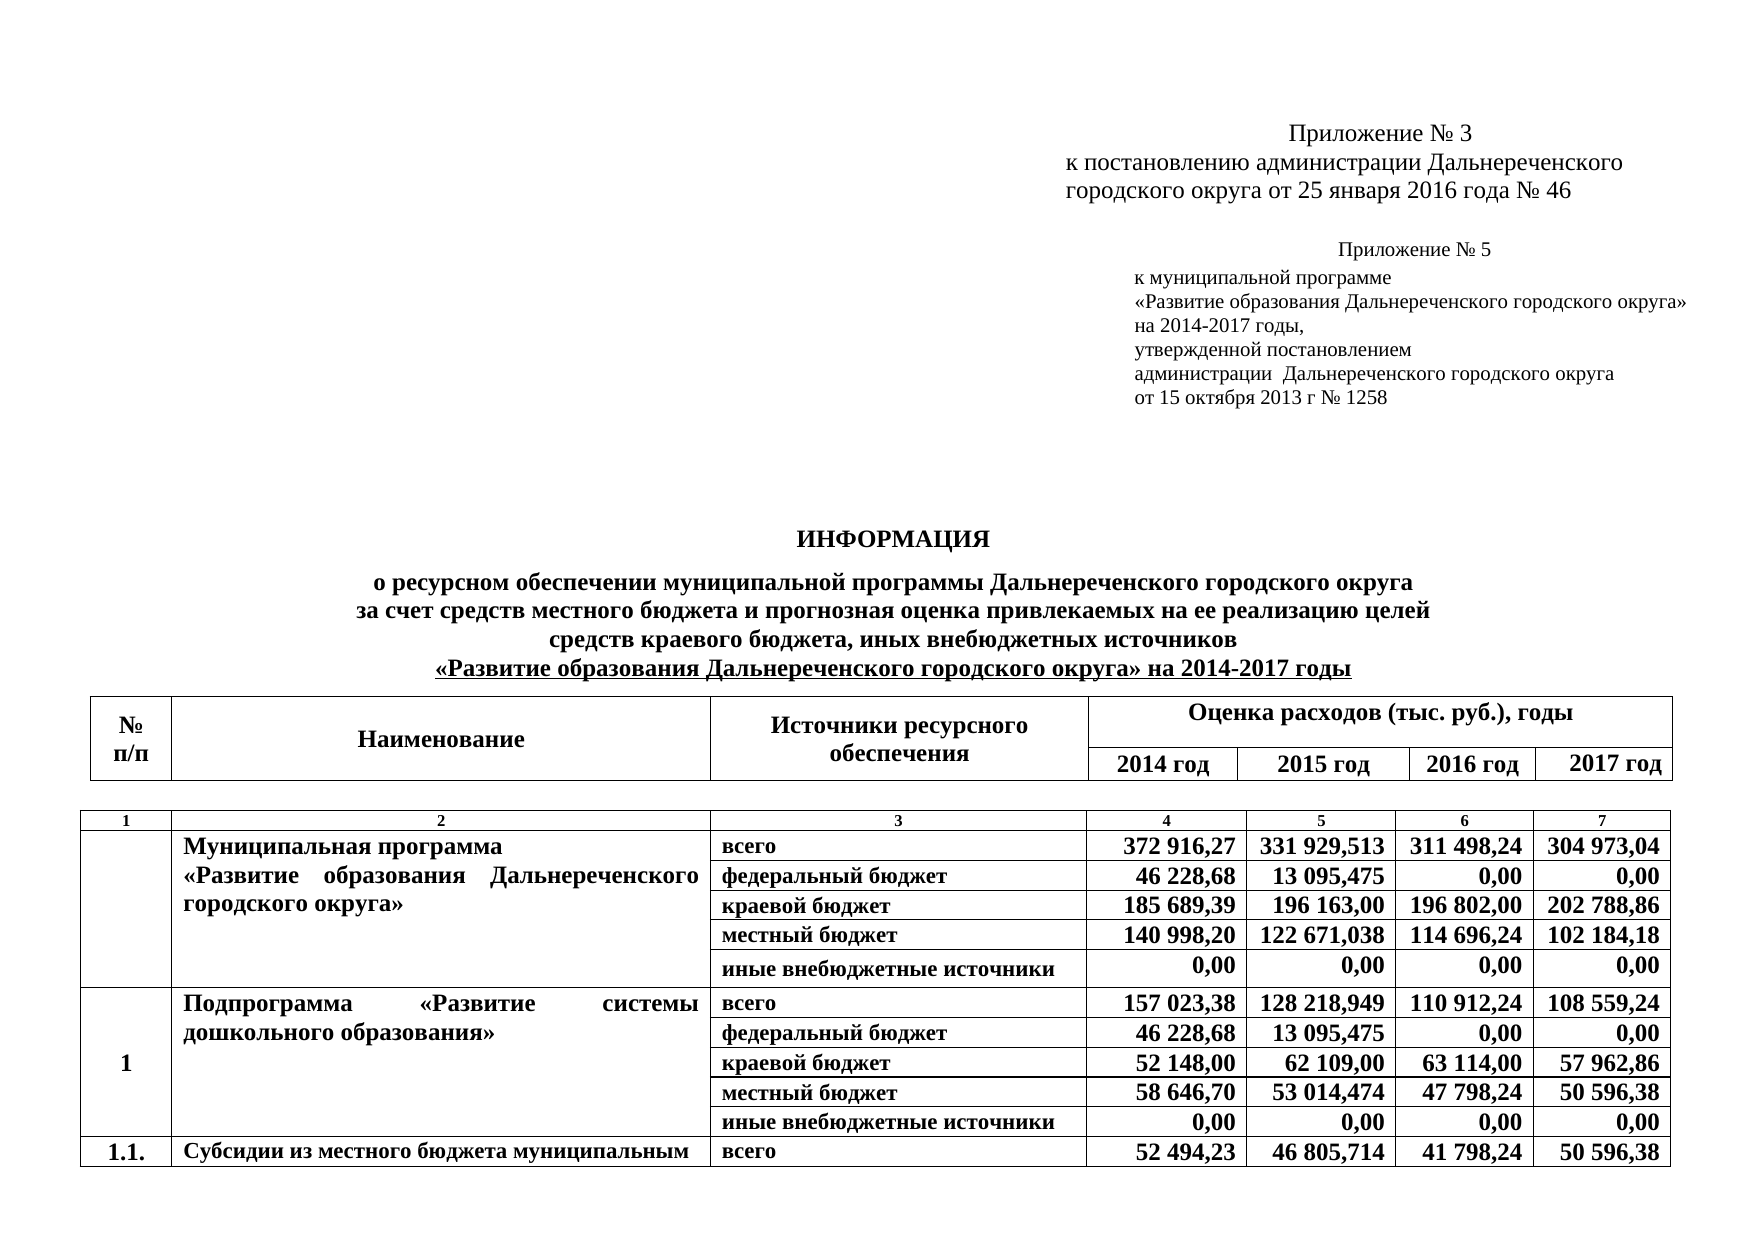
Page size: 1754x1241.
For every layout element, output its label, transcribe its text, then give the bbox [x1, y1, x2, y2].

table_cell 128 218,949 [1247, 988, 1395, 1017]
table_cell 1.1. [81, 1137, 171, 1166]
table_cell краевой бюджет [711, 1048, 1086, 1076]
table_cell 157 023,38 [1087, 988, 1246, 1017]
table_cell 1 [81, 988, 171, 1136]
table_cell 0,00 [1396, 1018, 1533, 1047]
text за счет средств местного бюджета и прогнозная оценка привлекаемых на ее реализацию целей [92, 596, 1695, 624]
table_cell 2017 год [1536, 748, 1672, 780]
table_cell 0,00 [1087, 950, 1246, 987]
table_cell 13 095,475 [1247, 1018, 1395, 1047]
table_cell 53 014,474 [1247, 1078, 1395, 1106]
table_cell 2014 год [1089, 748, 1237, 780]
table_cell всего [711, 988, 1086, 1017]
table_cell 52 494,23 [1087, 1137, 1246, 1166]
table_cell 50 596,38 [1534, 1137, 1670, 1166]
table_cell всего [711, 1137, 1086, 1166]
table_cell 62 109,00 [1247, 1048, 1395, 1076]
table_cell 0,00 [1534, 861, 1670, 889]
table_cell Муниципальная программа «Развитие образования Дальнереченского городского округа» [172, 831, 710, 987]
table_header 5 [1247, 811, 1395, 830]
table_cell 140 998,20 [1087, 920, 1246, 949]
text к муниципальной программе [1134, 265, 1695, 289]
table_cell 0,00 [1087, 1107, 1246, 1136]
table_cell краевой бюджет [711, 891, 1086, 919]
text Приложение № 3 [1066, 118, 1695, 147]
table_cell 50 596,38 [1534, 1078, 1670, 1106]
text «Развитие образования Дальнереченского городского округа» на 2014-2017 годы, [1134, 289, 1695, 337]
table_cell 0,00 [1534, 1107, 1670, 1136]
table_cell 47 798,24 [1396, 1078, 1533, 1106]
table_header 4 [1087, 811, 1246, 830]
text администрации Дальнереченского городского округа [1134, 361, 1695, 385]
table_header 2 [172, 811, 710, 830]
table_cell 0,00 [1247, 1107, 1395, 1136]
table_cell 2016 год [1410, 748, 1535, 780]
table_cell иные внебюджетные источники [711, 1107, 1086, 1136]
table_cell 41 798,24 [1396, 1137, 1533, 1166]
table_cell 57 962,86 [1534, 1048, 1670, 1076]
table_cell 46 228,68 [1087, 861, 1246, 889]
text о ресурсном обеспечении муниципальной программы Дальнереченского городского округа [92, 567, 1695, 596]
table_cell местный бюджет [711, 920, 1086, 949]
table_cell 0,00 [1396, 1107, 1533, 1136]
table_header № п/п [91, 697, 171, 780]
text от 15 октября № 1258 [1134, 385, 1695, 437]
table_header 1 [81, 811, 171, 830]
table_cell местный бюджет [711, 1078, 1086, 1106]
table_cell 0,00 [1247, 950, 1395, 987]
table_header Оценка расходов (тыс. руб.), годы [1089, 697, 1672, 747]
text утвержденной постановлением [1134, 337, 1695, 361]
table_cell 304 973,04 [1534, 831, 1670, 860]
table_header 7 [1534, 811, 1670, 830]
text Приложение № 5 [1134, 237, 1695, 261]
table_cell 114 696,24 [1396, 920, 1533, 949]
table_cell 0,00 [1396, 950, 1533, 987]
table_cell федеральный бюджет [711, 861, 1086, 889]
table_cell 0,00 [1534, 1018, 1670, 1047]
table_header Источники ресурсного обеспечения [711, 697, 1088, 780]
table_cell 196 802,00 [1396, 891, 1533, 919]
table_cell 0,00 [1396, 861, 1533, 889]
table_cell 110 912,24 [1396, 988, 1533, 1017]
table_header 6 [1396, 811, 1533, 830]
table_cell 196 163,00 [1247, 891, 1395, 919]
table_cell всего [711, 831, 1086, 860]
table_cell 13 095,475 [1247, 861, 1395, 889]
table_cell федеральный бюджет [711, 1018, 1086, 1047]
table_cell 311 498,24 [1396, 831, 1533, 860]
table_cell 108 559,24 [1534, 988, 1670, 1017]
text ИНФОРМАЦИЯ [92, 524, 1695, 552]
table_cell 202 788,86 [1534, 891, 1670, 919]
table_cell 102 184,18 [1534, 920, 1670, 949]
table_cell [172, 1137, 710, 1166]
table_cell 58 646,70 [1087, 1078, 1246, 1106]
table_cell Подпрограмма «Развитие системы дошкольного образования» [172, 988, 710, 1136]
table_header Наименование [172, 697, 710, 780]
table_cell 2015 год [1238, 748, 1409, 780]
table_cell 52 148,00 [1087, 1048, 1246, 1076]
table_header 3 [711, 811, 1086, 830]
table_cell 0,00 [1534, 950, 1670, 987]
table_cell 46 228,68 [1087, 1018, 1246, 1047]
table_cell 122 671,038 [1247, 920, 1395, 949]
table_cell 331 929,513 [1247, 831, 1395, 860]
text к постановлению администрации Дальнереченского городского округа от 25 января 2016 года № 46 [1066, 147, 1695, 204]
text средств краевого бюджета, иных внебюджетных источников [92, 624, 1695, 653]
table_cell иные внебюджетные источники [711, 950, 1086, 987]
table_cell 185 689,39 [1087, 891, 1246, 919]
table_cell [81, 831, 171, 987]
text «Развитие образования Дальнереченского городского округа» на 2014-2017 годы [92, 653, 1695, 682]
table_cell 372 916,27 [1087, 831, 1246, 860]
table_cell 46 805,714 [1247, 1137, 1395, 1166]
table_cell 63 114,00 [1396, 1048, 1533, 1076]
